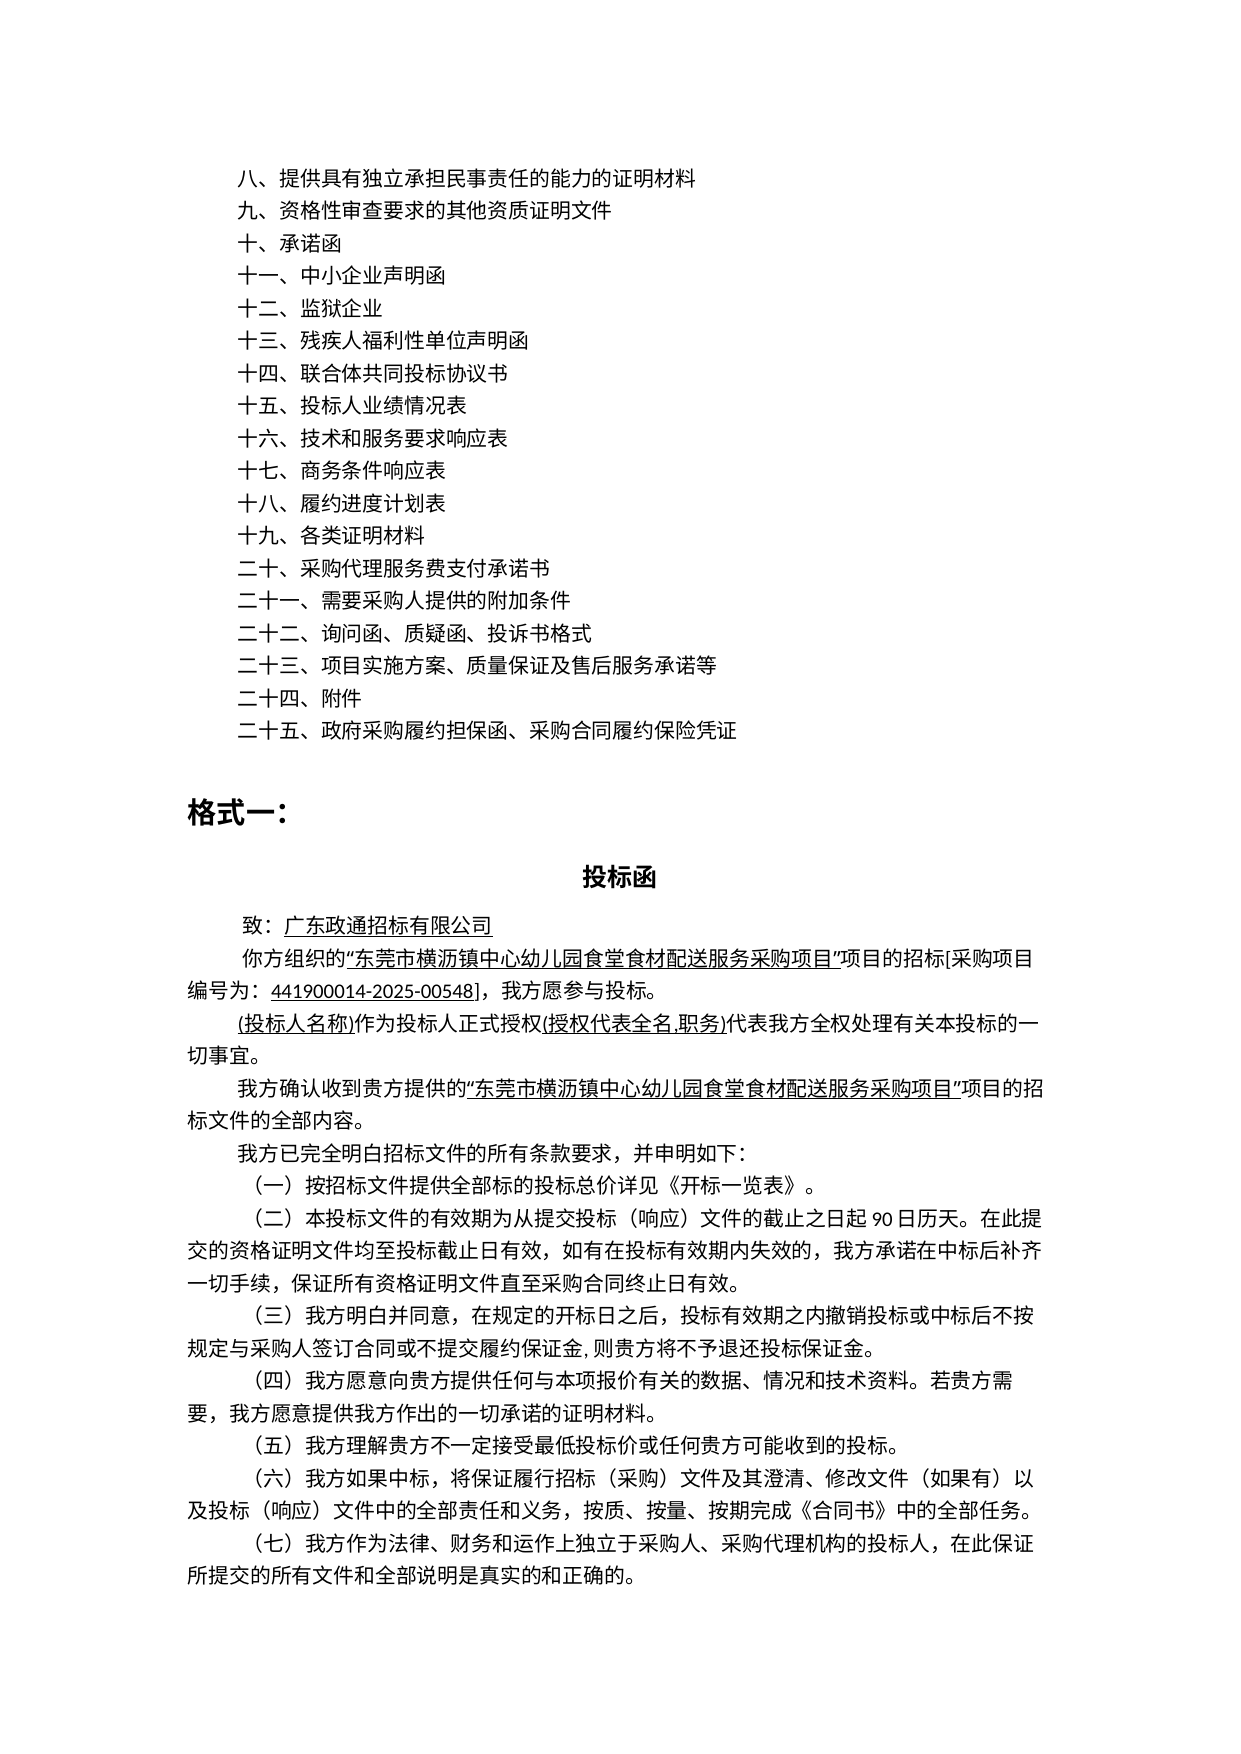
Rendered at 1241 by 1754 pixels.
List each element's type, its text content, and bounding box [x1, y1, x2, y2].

text 二十、采购代理服务费支付承诺书 [187, 552, 1053, 584]
text 十、承诺函 [187, 227, 1053, 259]
text (投标人名称)作为投标人正式授权(授权代表全名,职务)代表我方全权处理有关本投标的一切事宜。 [187, 1007, 1053, 1072]
text 十五、投标人业绩情况表 [187, 389, 1053, 422]
text 二十二、询问函、质疑函、投诉书格式 [187, 617, 1053, 649]
text （三）我方明白并同意，在规定的开标日之后，投标有效期之内撤销投标或中标后不按规定与采购人签订合同或不提交履约保证金, 则贵方将不予退还投标保证金。 [187, 1299, 1053, 1364]
text 十七、商务条件响应表 [187, 454, 1053, 487]
text 十一、中小企业声明函 [187, 259, 1053, 292]
text （一）按招标文件提供全部标的投标总价详见《开标一览表》。 [187, 1169, 1053, 1202]
text 八、提供具有独立承担民事责任的能力的证明材料 [187, 162, 1053, 194]
text 十四、联合体共同投标协议书 [187, 357, 1053, 389]
text 你方组织的“东莞市横沥镇中心幼儿园食堂食材配送服务采购项目”项目的招标[采购项目编号为：441900014-2025-00548]，我方愿参与投标。 [187, 942, 1053, 1007]
text 格式一： [187, 779, 1053, 844]
text 致：广东政通招标有限公司 [187, 909, 1053, 942]
text 二十三、项目实施方案、质量保证及售后服务承诺等 [187, 649, 1053, 682]
text 十二、监狱企业 [187, 292, 1053, 324]
text 二十四、附件 [187, 682, 1053, 714]
text （四）我方愿意向贵方提供任何与本项报价有关的数据、情况和技术资料。若贵方需要，我方愿意提供我方作出的一切承诺的证明材料。 [187, 1364, 1053, 1429]
text 十九、各类证明材料 [187, 519, 1053, 552]
text 投标函 [187, 844, 1053, 909]
text 十六、技术和服务要求响应表 [187, 422, 1053, 454]
text 十三、残疾人福利性单位声明函 [187, 324, 1053, 357]
text 我方确认收到贵方提供的“东莞市横沥镇中心幼儿园食堂食材配送服务采购项目”项目的招标文件的全部内容。 [187, 1072, 1053, 1137]
text （二）本投标文件的有效期为从提交投标（响应）文件的截止之日起90日历天。在此提交的资格证明文件均至投标截止日有效，如有在投标有效期内失效的，我方承诺在中标后补齐一切手续，保证所有资格证明文件直至采购合同终止日有效。 [187, 1202, 1053, 1299]
text 九、资格性审查要求的其他资质证明文件 [187, 194, 1053, 227]
text 十八、履约进度计划表 [187, 487, 1053, 519]
text （七）我方作为法律、财务和运作上独立于采购人、采购代理机构的投标人，在此保证所提交的所有文件和全部说明是真实的和正确的。 [187, 1527, 1053, 1592]
text （五）我方理解贵方不一定接受最低投标价或任何贵方可能收到的投标。 [187, 1429, 1053, 1462]
text 二十五、政府采购履约担保函、采购合同履约保险凭证 [187, 714, 1053, 747]
text （六）我方如果中标，将保证履行招标（采购）文件及其澄清、修改文件（如果有）以及投标（响应）文件中的全部责任和义务，按质、按量、按期完成《合同书》中的全部任务。 [187, 1462, 1053, 1527]
text 我方已完全明白招标文件的所有条款要求，并申明如下： [187, 1137, 1053, 1169]
text 二十一、需要采购人提供的附加条件 [187, 584, 1053, 617]
